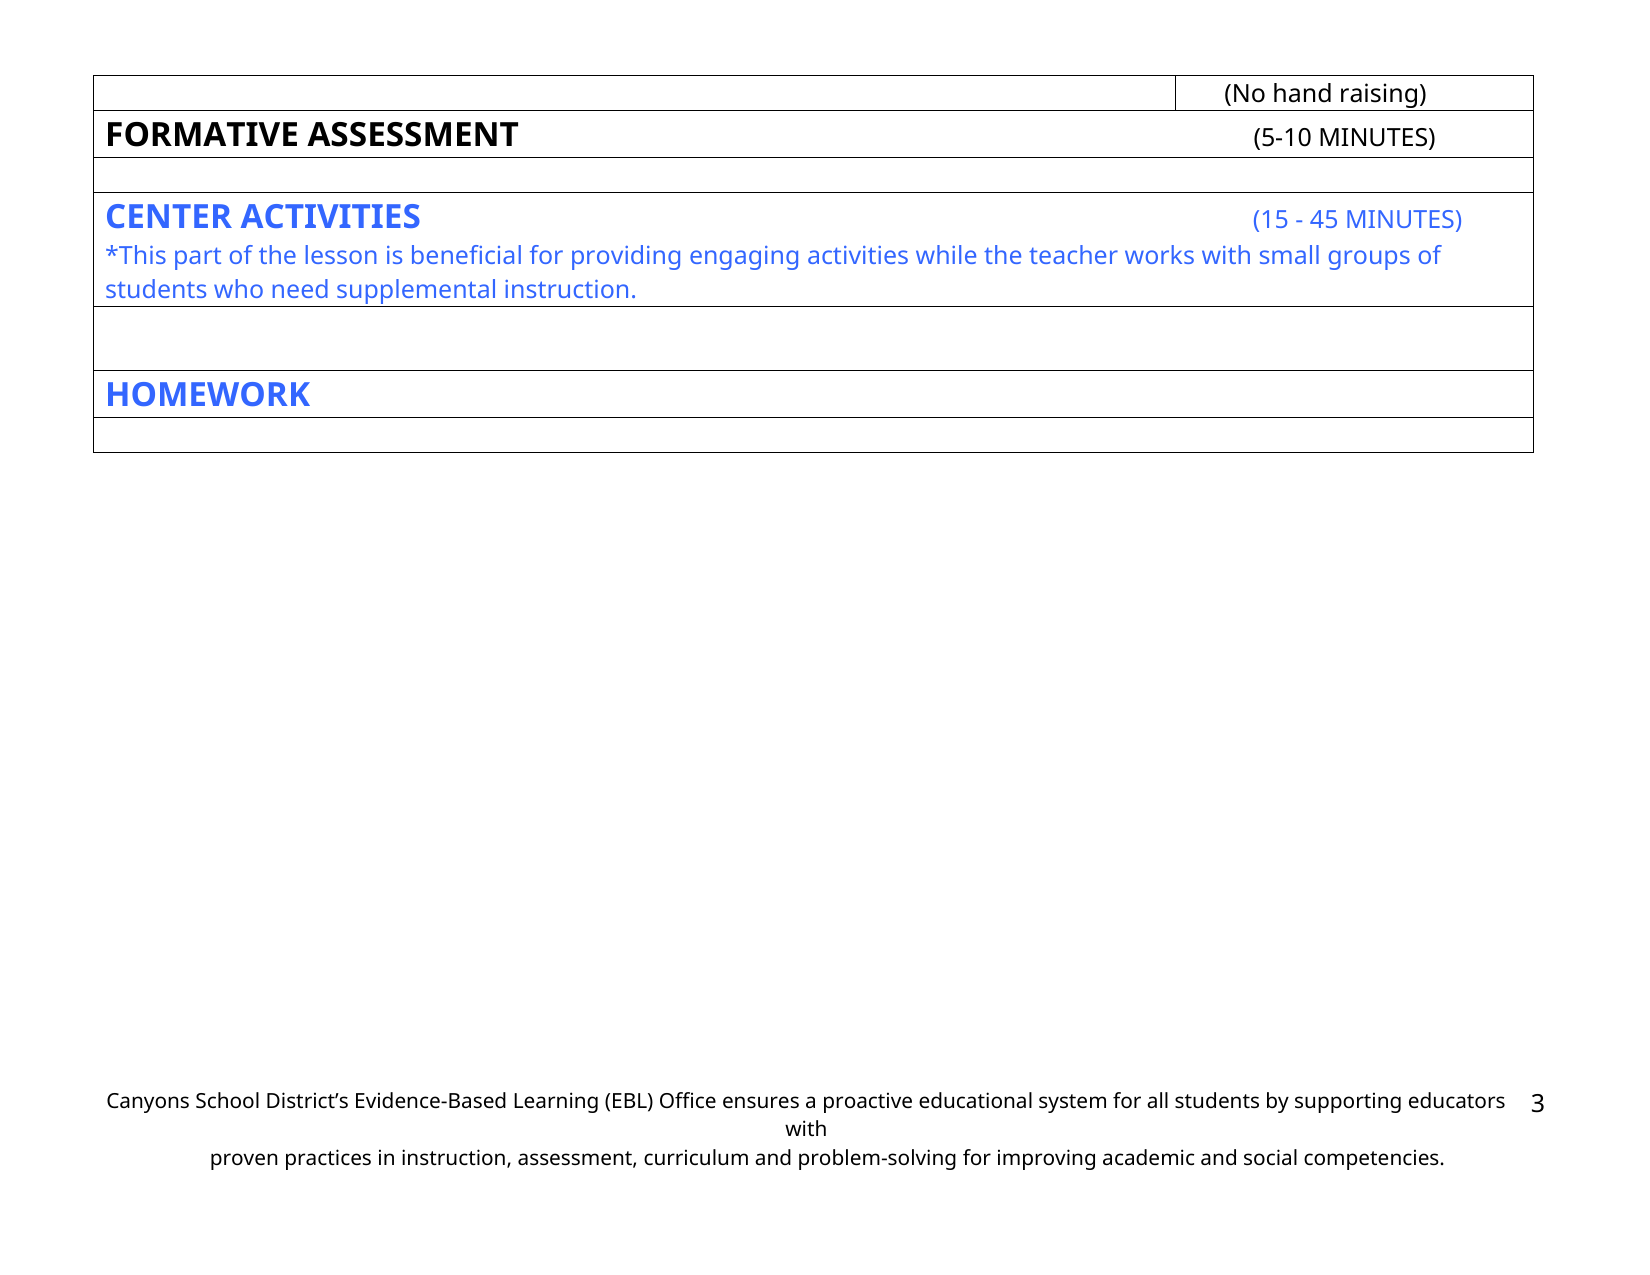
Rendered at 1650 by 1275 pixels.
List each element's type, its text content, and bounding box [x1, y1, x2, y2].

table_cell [94, 76, 1175, 110]
table_cell CENTER ACTIVITIES (15 - 45 MINUTES) *This part of the lesson is beneficial for providing engaging activities while the teacher works with small groups of students who need supplemental instruction. [94, 193, 1533, 306]
table_cell [94, 418, 1533, 452]
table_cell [1176, 76, 1533, 110]
table_cell FORMATIVE ASSESSMENT (5-10 MINUTES) [94, 111, 1533, 157]
table_cell [94, 158, 1533, 192]
table_cell [94, 307, 1533, 370]
table_cell HOMEWORK [94, 371, 1533, 417]
